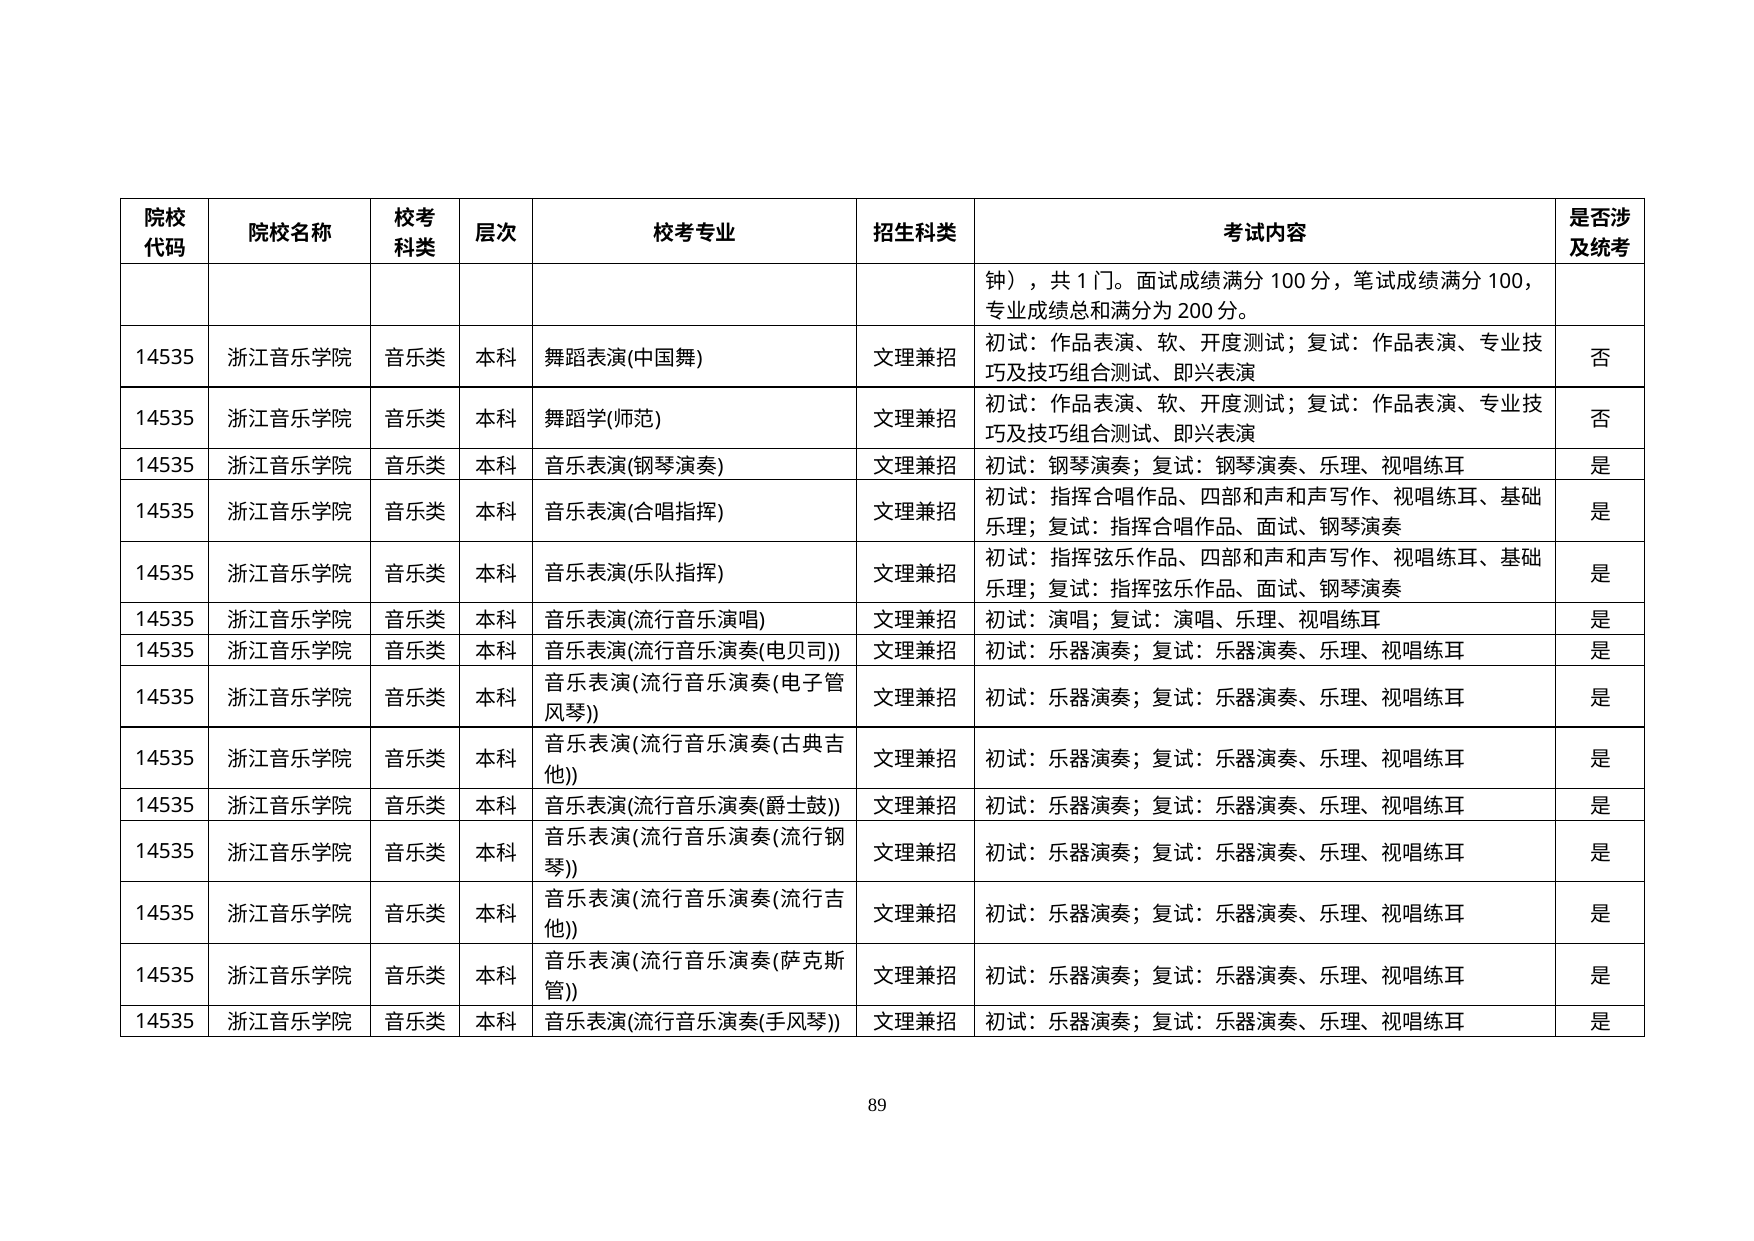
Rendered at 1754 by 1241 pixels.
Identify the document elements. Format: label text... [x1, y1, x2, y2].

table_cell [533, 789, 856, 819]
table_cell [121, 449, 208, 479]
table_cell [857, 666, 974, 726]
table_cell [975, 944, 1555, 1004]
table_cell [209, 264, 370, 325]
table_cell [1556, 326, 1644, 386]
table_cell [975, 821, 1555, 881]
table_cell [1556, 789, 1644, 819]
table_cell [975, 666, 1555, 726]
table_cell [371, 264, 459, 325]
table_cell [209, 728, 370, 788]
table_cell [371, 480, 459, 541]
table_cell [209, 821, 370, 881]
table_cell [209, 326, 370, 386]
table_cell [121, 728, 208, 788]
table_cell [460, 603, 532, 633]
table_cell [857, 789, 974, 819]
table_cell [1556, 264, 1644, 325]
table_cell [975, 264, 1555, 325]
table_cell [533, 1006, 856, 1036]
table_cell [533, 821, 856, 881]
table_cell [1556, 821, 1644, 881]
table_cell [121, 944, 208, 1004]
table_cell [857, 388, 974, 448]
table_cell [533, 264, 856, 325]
table_header 院校 代码 [121, 199, 208, 263]
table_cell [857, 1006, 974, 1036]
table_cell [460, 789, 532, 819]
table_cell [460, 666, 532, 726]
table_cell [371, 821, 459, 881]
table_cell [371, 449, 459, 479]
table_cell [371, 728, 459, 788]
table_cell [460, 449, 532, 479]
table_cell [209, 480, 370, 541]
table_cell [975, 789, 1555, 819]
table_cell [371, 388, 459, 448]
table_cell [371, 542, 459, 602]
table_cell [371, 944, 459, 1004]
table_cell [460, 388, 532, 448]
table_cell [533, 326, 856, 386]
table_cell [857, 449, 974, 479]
table_header 层次 [460, 199, 532, 263]
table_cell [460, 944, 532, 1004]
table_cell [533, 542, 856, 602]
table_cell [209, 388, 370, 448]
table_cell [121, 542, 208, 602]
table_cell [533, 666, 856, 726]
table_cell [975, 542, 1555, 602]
table_header 院校名称 [209, 199, 370, 263]
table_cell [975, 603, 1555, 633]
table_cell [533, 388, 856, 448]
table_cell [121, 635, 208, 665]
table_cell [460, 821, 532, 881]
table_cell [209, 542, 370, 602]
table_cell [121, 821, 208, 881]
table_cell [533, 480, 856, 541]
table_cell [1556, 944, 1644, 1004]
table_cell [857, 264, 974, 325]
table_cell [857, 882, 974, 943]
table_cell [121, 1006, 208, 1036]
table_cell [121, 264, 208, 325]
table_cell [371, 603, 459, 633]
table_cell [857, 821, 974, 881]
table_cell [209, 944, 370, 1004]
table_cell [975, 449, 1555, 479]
table_header 校考专业 [533, 199, 856, 263]
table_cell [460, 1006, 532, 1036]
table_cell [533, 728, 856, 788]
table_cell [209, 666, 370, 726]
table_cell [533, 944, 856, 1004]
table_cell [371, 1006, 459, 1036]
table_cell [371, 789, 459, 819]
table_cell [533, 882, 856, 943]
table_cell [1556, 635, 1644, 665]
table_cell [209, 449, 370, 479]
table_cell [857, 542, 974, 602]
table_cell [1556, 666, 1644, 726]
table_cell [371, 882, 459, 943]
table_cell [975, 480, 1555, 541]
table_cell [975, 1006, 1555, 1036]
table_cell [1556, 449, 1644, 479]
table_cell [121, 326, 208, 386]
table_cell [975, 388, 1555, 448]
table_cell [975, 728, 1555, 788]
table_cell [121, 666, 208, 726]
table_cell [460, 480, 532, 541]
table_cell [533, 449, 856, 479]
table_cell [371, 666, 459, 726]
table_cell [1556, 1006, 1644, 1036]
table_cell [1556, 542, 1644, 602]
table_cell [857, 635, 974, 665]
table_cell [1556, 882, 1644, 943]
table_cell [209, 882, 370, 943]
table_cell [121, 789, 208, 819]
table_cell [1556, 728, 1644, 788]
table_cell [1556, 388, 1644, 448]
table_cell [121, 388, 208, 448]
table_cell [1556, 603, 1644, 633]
table_header 校考 科类 [371, 199, 459, 263]
table_header 招生科类 [857, 199, 974, 263]
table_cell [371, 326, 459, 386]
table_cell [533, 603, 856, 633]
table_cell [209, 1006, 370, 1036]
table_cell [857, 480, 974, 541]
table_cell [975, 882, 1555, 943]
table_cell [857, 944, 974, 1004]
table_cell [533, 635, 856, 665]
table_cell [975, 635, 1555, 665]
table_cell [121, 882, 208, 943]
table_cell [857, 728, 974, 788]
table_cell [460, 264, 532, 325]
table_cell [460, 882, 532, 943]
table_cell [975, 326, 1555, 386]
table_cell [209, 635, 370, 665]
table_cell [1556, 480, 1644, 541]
table_header 是否涉及统考 [1556, 199, 1644, 263]
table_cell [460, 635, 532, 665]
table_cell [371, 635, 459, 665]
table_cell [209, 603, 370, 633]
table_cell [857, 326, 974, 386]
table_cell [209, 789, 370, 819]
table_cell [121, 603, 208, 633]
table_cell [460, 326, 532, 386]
table_header 考试内容 [975, 199, 1555, 263]
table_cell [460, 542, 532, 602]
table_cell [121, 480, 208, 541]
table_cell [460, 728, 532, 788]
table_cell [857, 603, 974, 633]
